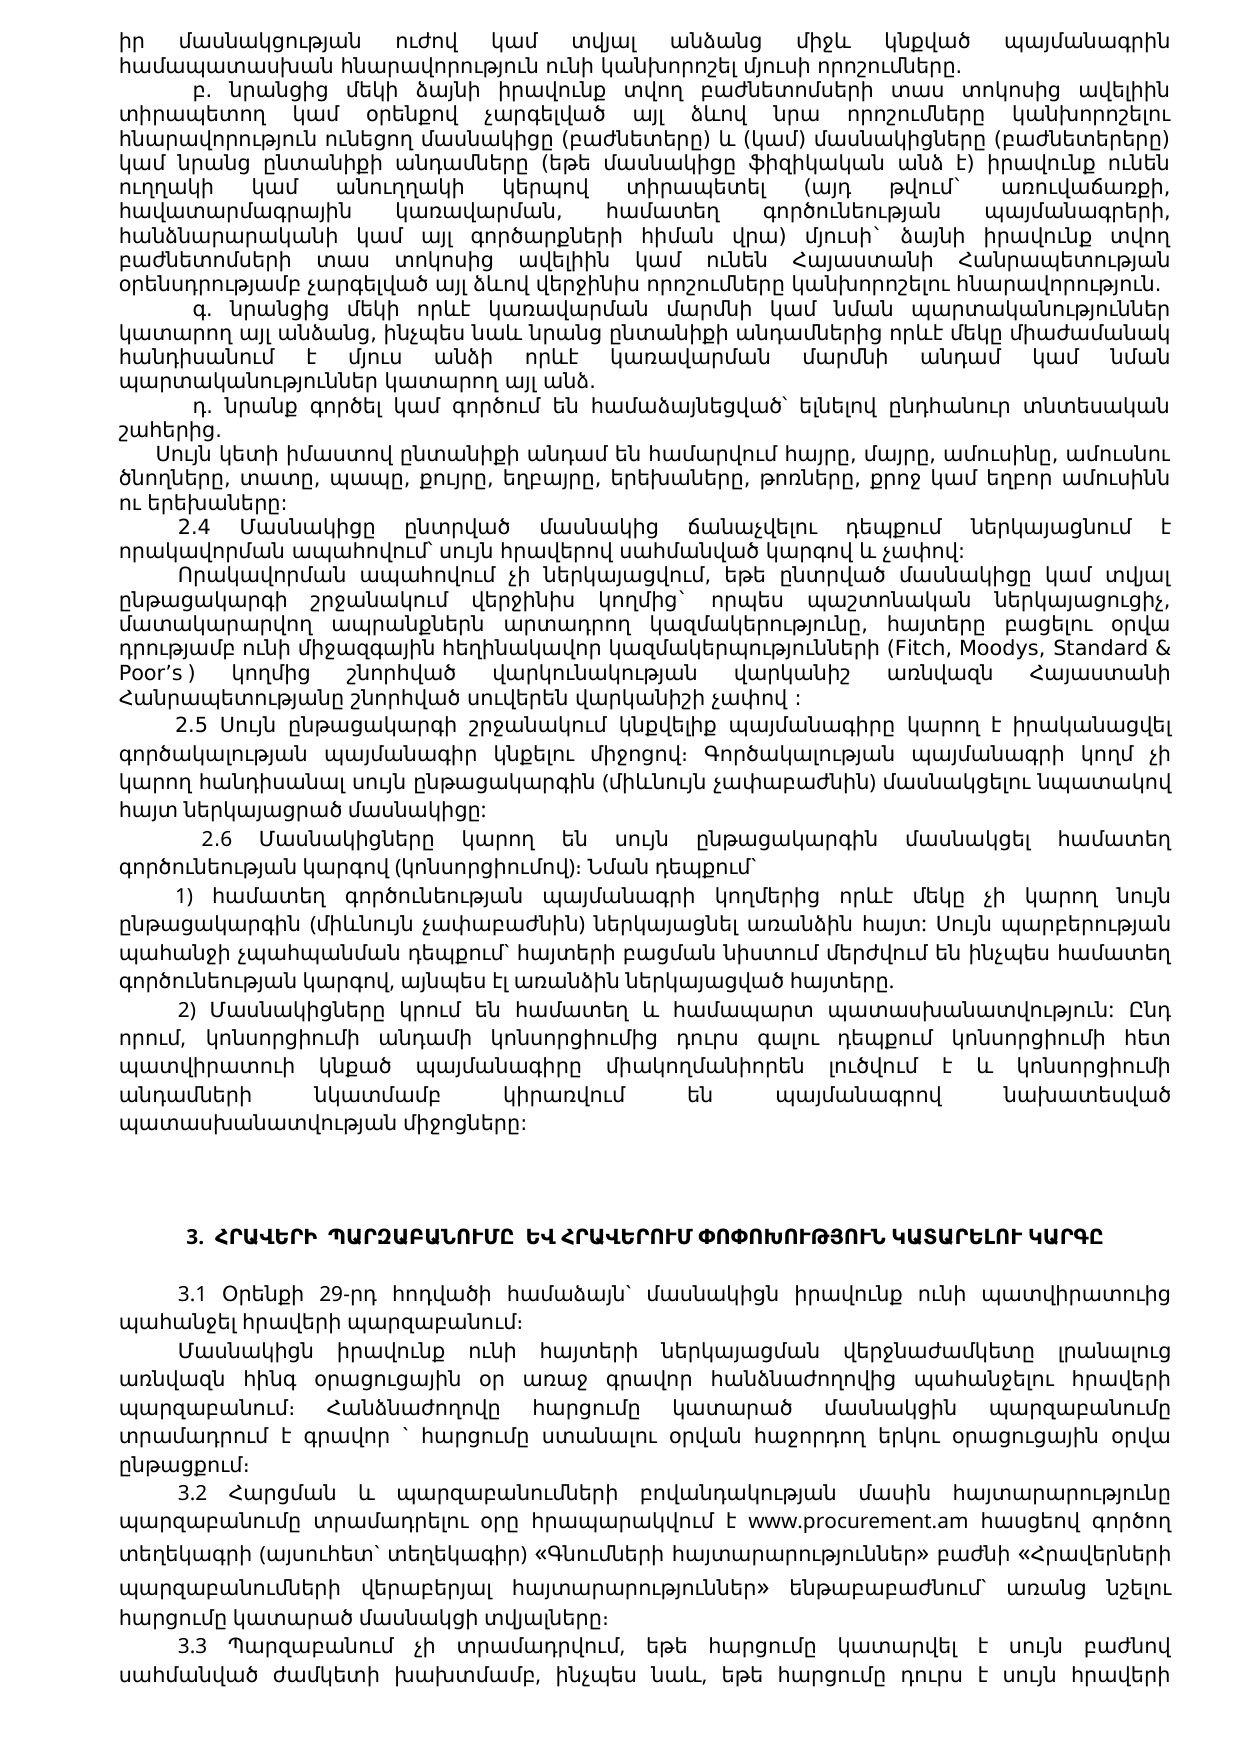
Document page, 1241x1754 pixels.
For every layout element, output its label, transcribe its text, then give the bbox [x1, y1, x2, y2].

text Մասնակիցն իրավունք ունի հայտերի ներկայացման վերջնաժամկետը լրանալուց առնվազն հինգ օրացուցային օր առաջ գրավոր հանձնաժողովից պահանջելու հրավերի պարզաբանում։ Հանձնաժողովը հարցումը կատարած մասնակցին պարզաբանումը տրամադրում է գրավոր ` հարցումը ստանալու օրվան հաջորդող երկու օրացուցային օրվա ընթացքում։ [118, 1336, 1171, 1478]
text դ. նրանք գործել կամ գործում են համաձայնեցված՝ ելնելով ընդհանուր տնտեսական շահերից. [118, 394, 1171, 442]
text 2.6 Մասնակիցները կարող են սույն ընթացակարգին մասնակցել համատեղ գործունեության կարգով (կոնսորցիումով)։ Նման դեպքում` [118, 824, 1171, 881]
text Որակավորման ապահովում չի ներկայացվում, եթե ընտրված մասնակիցը կամ տվյալ ընթացակարգի շրջանակում վերջինիս կողմից` որպես պաշտոնական ներկայացուցիչ, մատակարարվող ապրանքներն արտադրող կազմակերությունը, հայտերը բացելու օրվա դրությամբ ունի միջազգային հեղինակավոր կազմակերպությունների (Fitch, Moodys, Standard & Poor’s ) կողմից շնորհված վարկունակության վարկանիշ առնվազն Հայաստանի Հանրապետությանը շնորհված սուվերեն վարկանիշի չափով : [118, 563, 1171, 710]
text 2.4 Մասնակիցը ընտրված մասնակից ճանաչվելու դեպքում ներկայացնում է որակավորման ապահովում՝ սույն հրավերով սահմանված կարգով և չափով: [118, 515, 1171, 563]
text 3.1 Օրենքի 29-րդ հոդվածի համաձայն` մասնակիցն իրավունք ունի պատվիրատուից պահանջել հրավերի պարզաբանում։ [118, 1279, 1171, 1336]
text բ. նրանցից մեկի ձայնի իրավունք տվող բաժնետոմսերի տաս տոկոսից ավելիին տիրապետող կամ օրենքով չարգելված այլ ձևով նրա որոշումները կանխորոշելու հնարավորություն ունեցող մասնակիցը (բաժնետերը) և (կամ) մասնակիցները (բաժնետերերը) կամ նրանց ընտանիքի անդամները (եթե մասնակիցը ֆիզիկական անձ է) իրավունք ունեն ուղղակի կամ անուղղակի կերպով տիրապետել (այդ թվում` առուվաճառքի, հավատարմագրային կառավարման, համատեղ գործունեության պայմանագրերի, հանձնարարականի կամ այլ գործարքների հիման վրա) մյուսի` ձայնի իրավունք տվող բաժնետոմսերի տաս տոկոսից ավելիին կամ ունեն Հայաստանի Հանրապետության օրենսդրությամբ չարգելված այլ ձևով վերջինիս որոշումները կանխորոշելու հնարավորություն. [118, 78, 1171, 297]
text 2) Մասնակիցները կրում են համատեղ և համապարտ պատասխանատվություն: Ընդ որում, կոնսորցիումի անդամի կոնսորցիումից դուրս գալու դեպքում կոնսորցիումի հետ պատվիրատուի կնքած պայմանագիրը միակողմանիորեն լուծվում է և կոնսորցիումի անդամների նկատմամբ կիրառվում են պայմանագրով նախատեսված պատասխանատվության միջոցները: [118, 995, 1171, 1137]
text 3. ՀՐԱՎԵՐԻ ՊԱՐԶԱԲԱՆՈՒՄԸ ԵՎ ՀՐԱՎԵՐՈՒՄ ՓՈՓՈԽՈՒԹՅՈՒՆ ԿԱՏԱՐԵԼՈՒ ԿԱՐԳԸ [118, 1222, 1171, 1251]
text 3.2 Հարցման և պարզաբանումների բովանդակության մասին հայտարարությունը պարզաբանումը տրամադրելու օրը հրապարակվում է www.procurement.am հասցեով գործող տեղեկագրի (այսուհետ` տեղեկագիր) «Գնումների հայտարարություններ» բաժնի «Հրավերների պարզաբանումների վերաբերյալ հայտարարություններ» ենթաբաբաժնում` առանց նշելու հարցումը կատարած մասնակցի տվյալները։ [118, 1478, 1171, 1632]
text Սույն կետի իմաստով ընտանիքի անդամ են համարվում հայրը, մայրը, ամուսինը, ամուսնու ծնողները, տատը, պապը, քույրը, եղբայրը, երեխաները, թոռները, քրոջ կամ եղբոր ամուսինն ու երեխաները: [118, 442, 1171, 515]
text 1) համատեղ գործունեության պայմանագրի կողմերից որևէ մեկը չի կարող նույն ընթացակարգին (միևնույն չափաբաժնին) ներկայացնել առանձին հայտ: Սույն պարբերության պահանջի չպահպանման դեպքում` հայտերի բացման նիստում մերժվում են ինչպես համատեղ գործունեության կարգով, այնպես էլ առանձին ներկայացված հայտերը. [118, 881, 1171, 995]
text գ. նրանցից մեկի որևէ կառավարման մարմնի կամ նման պարտականություններ կատարող այլ անձանց, ինչպես նաև նրանց ընտանիքի անդամներից որևէ մեկը միաժամանակ հանդիսանում է մյուս անձի որևէ կառավարման մարմնի անդամ կամ նման պարտականություններ կատարող այլ անձ. [118, 297, 1171, 394]
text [118, 1632, 1171, 1688]
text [118, 29, 1171, 78]
text 2.5 Սույն ընթացակարգի շրջանակում կնքվելիք պայմանագիրը կարող է իրականացվել գործակալության պայմանագիր կնքելու միջոցով։ Գործակալության պայմանագրի կողմ չի կարող հանդիսանալ սույն ընթացակարգին (միևնույն չափաբաժնին) մասնակցելու նպատակով հայտ ներկայացրած մասնակիցը: [118, 710, 1171, 824]
